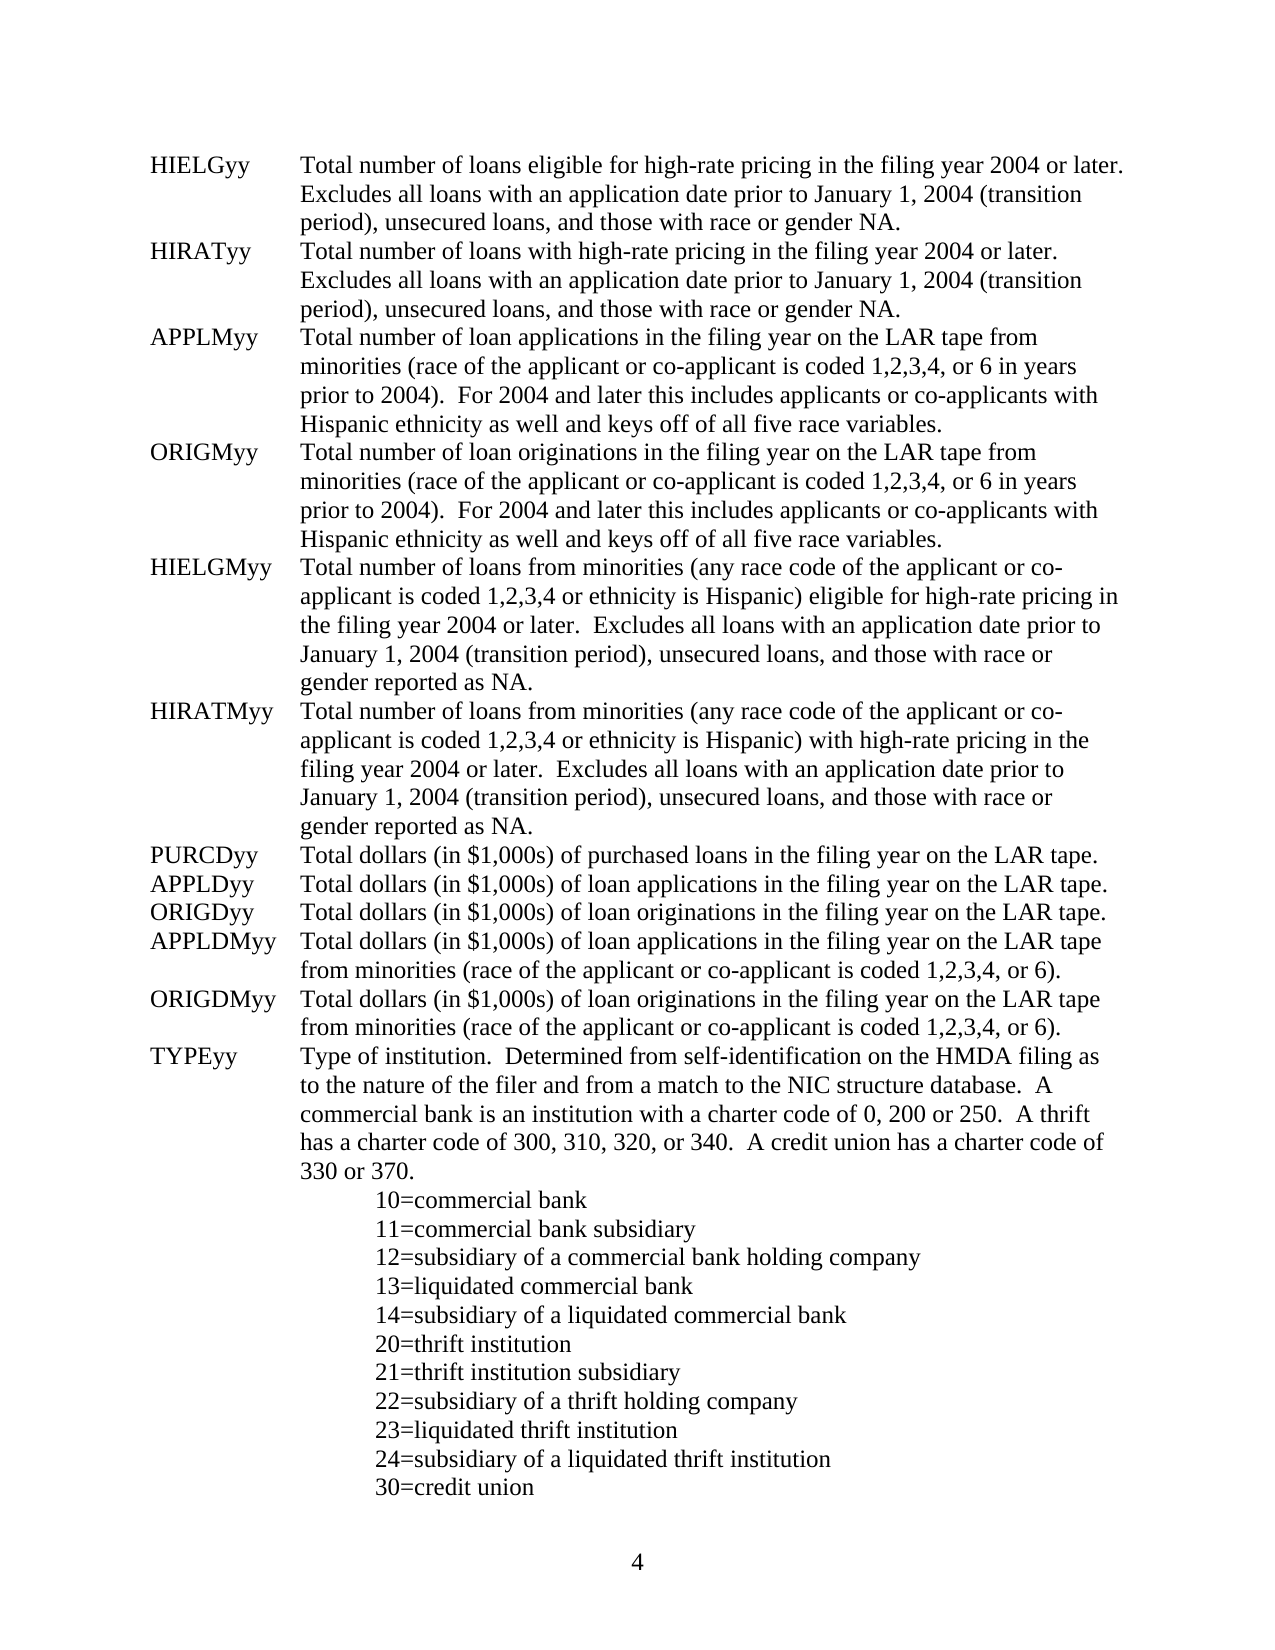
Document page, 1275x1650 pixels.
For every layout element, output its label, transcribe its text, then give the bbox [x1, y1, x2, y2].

text APPLDyy Total dollars (in $1,000s) of loan applications in the filing year on the LAR tape. [150, 869, 1125, 897]
text HIELGMyy Total number of loans from minorities (any race code of the applicant or co-applicant is coded 1,2,3,4 or ethnicity is Hispanic) eligible for high-rate pricing in the filing year 2004 or later. Excludes all loans with an application date prior to January 1, 2004 (transition period), unsecured loans, and those with race or gender reported as NA. [150, 552, 1125, 696]
text 14=subsidiary of a liquidated commercial bank [150, 1300, 1125, 1329]
text 10=commercial bank [150, 1185, 1125, 1214]
text HIRATyy Total number of loans with high-rate pricing in the filing year 2004 or later. Excludes all loans with an application date prior to January 1, 2004 (transition period), unsecured loans, and those with race or gender NA. [150, 236, 1125, 322]
text TYPEyy Type of institution. Determined from self-identification on the HMDA filing as to the nature of the filer and from a match to the NIC structure database. A commercial bank is an institution with a charter code of 0, 200 or 250. A thrift has a charter code of 300, 310, 320, or 340. A credit union has a charter code of 330 or 370. [150, 1041, 1125, 1185]
text PURCDyy Total dollars (in $1,000s) of purchased loans in the filing year on the LAR tape. [150, 840, 1125, 869]
text 23=liquidated thrift institution [150, 1415, 1125, 1444]
text HIRATMyy Total number of loans from minorities (any race code of the applicant or co-applicant is coded 1,2,3,4 or ethnicity is Hispanic) with high-rate pricing in the filing year 2004 or later. Excludes all loans with an application date prior to January 1, 2004 (transition period), unsecured loans, and those with race or gender reported as NA. [150, 696, 1125, 840]
text 22=subsidiary of a thrift holding company [150, 1386, 1125, 1415]
text 13=liquidated commercial bank [150, 1271, 1125, 1300]
text 30=credit union [150, 1472, 1125, 1501]
text 11=commercial bank subsidiary [150, 1214, 1125, 1242]
text APPLDMyy Total dollars (in $1,000s) of loan applications in the filing year on the LAR tape from minorities (race of the applicant or co-applicant is coded 1,2,3,4, or 6). [150, 926, 1125, 984]
text ORIGDyy Total dollars (in $1,000s) of loan originations in the filing year on the LAR tape. [150, 897, 1125, 926]
text 21=thrift institution subsidiary [150, 1357, 1125, 1386]
text HIELGyy Total number of loans eligible for high-rate pricing in the filing year 2004 or later. Excludes all loans with an application date prior to January 1, 2004 (transition period), unsecured loans, and those with race or gender NA. [150, 150, 1125, 236]
text 12=subsidiary of a commercial bank holding company [150, 1242, 1125, 1271]
text ORIGDMyy Total dollars (in $1,000s) of loan originations in the filing year on the LAR tape from minorities (race of the applicant or co-applicant is coded 1,2,3,4, or 6). [150, 984, 1125, 1041]
text 20=thrift institution [150, 1329, 1125, 1357]
text ORIGMyy Total number of loan originations in the filing year on the LAR tape from minorities (race of the applicant or co-applicant is coded 1,2,3,4, or 6 in years prior to 2004). For 2004 and later this includes applicants or co-applicants with Hispanic ethnicity as well and keys off of all five race variables. [150, 437, 1125, 552]
text 24=subsidiary of a liquidated thrift institution [150, 1444, 1125, 1472]
text APPLMyy Total number of loan applications in the filing year on the LAR tape from minorities (race of the applicant or co-applicant is coded 1,2,3,4, or 6 in years prior to 2004). For 2004 and later this includes applicants or co-applicants with Hispanic ethnicity as well and keys off of all five race variables. [150, 322, 1125, 437]
